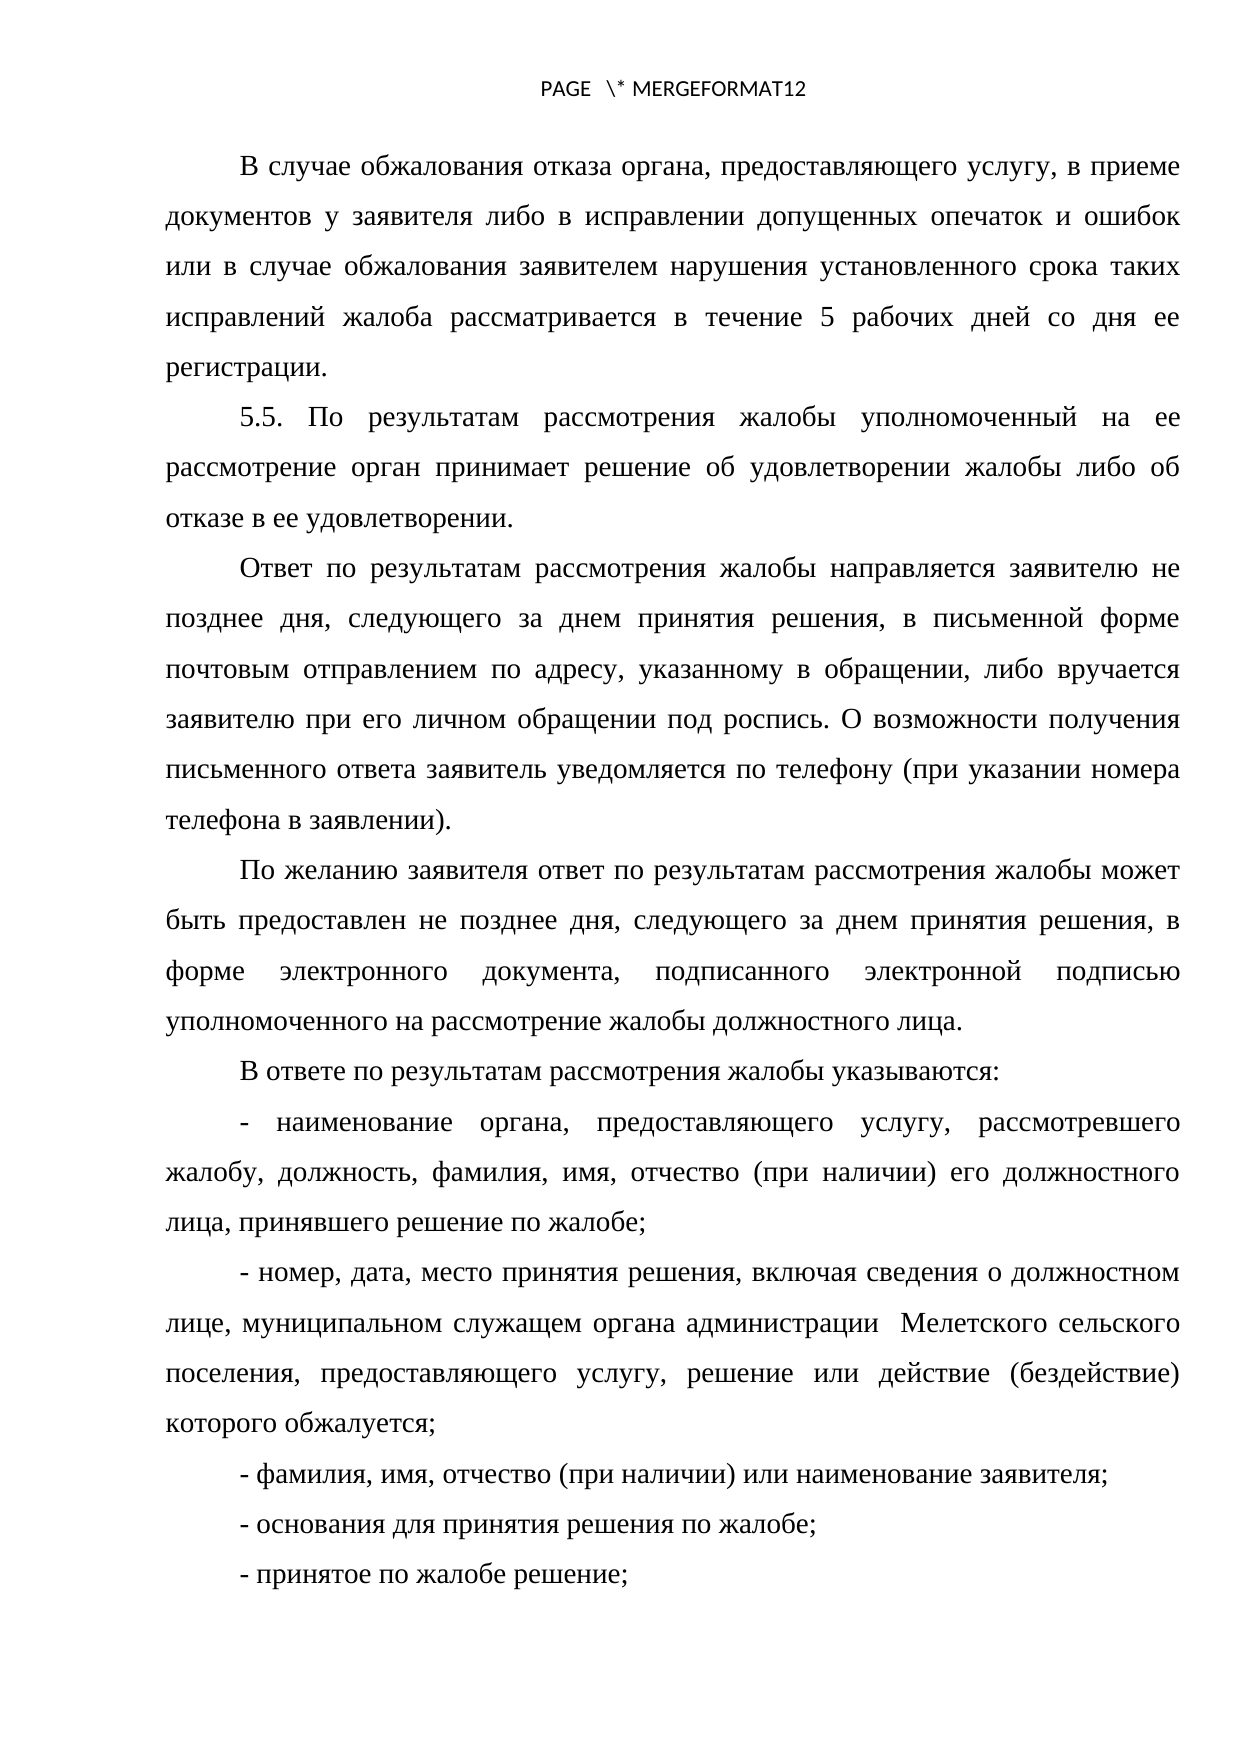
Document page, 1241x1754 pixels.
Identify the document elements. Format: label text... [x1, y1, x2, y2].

text - номер, дата, место принятия решения, включая сведения о должностном лице, муниципальном служащем органа администрации Мелетского сельского поселения, предоставляющего услугу, решение или действие (бездействие) которого обжалуется; [165, 1254, 1181, 1439]
text - наименование органа, предоставляющего услугу, рассмотревшего жалобу, должность, фамилия, имя, отчество (при наличии) его должностного лица, принявшего решение по жалобе; [165, 1104, 1181, 1238]
text По желанию заявителя ответ по результатам рассмотрения жалобы может быть предоставлен не позднее дня, следующего за днем принятия решения, в форме электронного документа, подписанного электронной подписью уполномоченного на рассмотрение жалобы должностного лица. [165, 852, 1181, 1037]
text - принятое по жалобе решение; [165, 1556, 1181, 1590]
text В ответе по результатам рассмотрения жалобы указываются: [165, 1053, 1181, 1087]
text В случае обжалования отказа органа, предоставляющего услугу, в приеме документов у заявителя либо в исправлении допущенных опечаток и ошибок или в случае обжалования заявителем нарушения установленного срока таких исправлений жалоба рассматривается в течение 5 рабочих дней со дня ее регистрации. [165, 148, 1181, 382]
text - основания для принятия решения по жалобе; [165, 1506, 1181, 1540]
text 5.5. По результатам рассмотрения жалобы уполномоченный на ее рассмотрение орган принимает решение об удовлетворении жалобы либо об отказе в ее удовлетворении. [165, 399, 1181, 533]
text - фамилия, имя, отчество (при наличии) или наименование заявителя; [165, 1456, 1181, 1489]
text Ответ по результатам рассмотрения жалобы направляется заявителю не позднее дня, следующего за днем принятия решения, в письменной форме почтовым отправлением по адресу, указанному в обращении, либо вручается заявителю при его личном обращении под роспись. О возможности получения письменного ответа заявитель уведомляется по телефону (при указании номера телефона в заявлении). [165, 550, 1181, 835]
